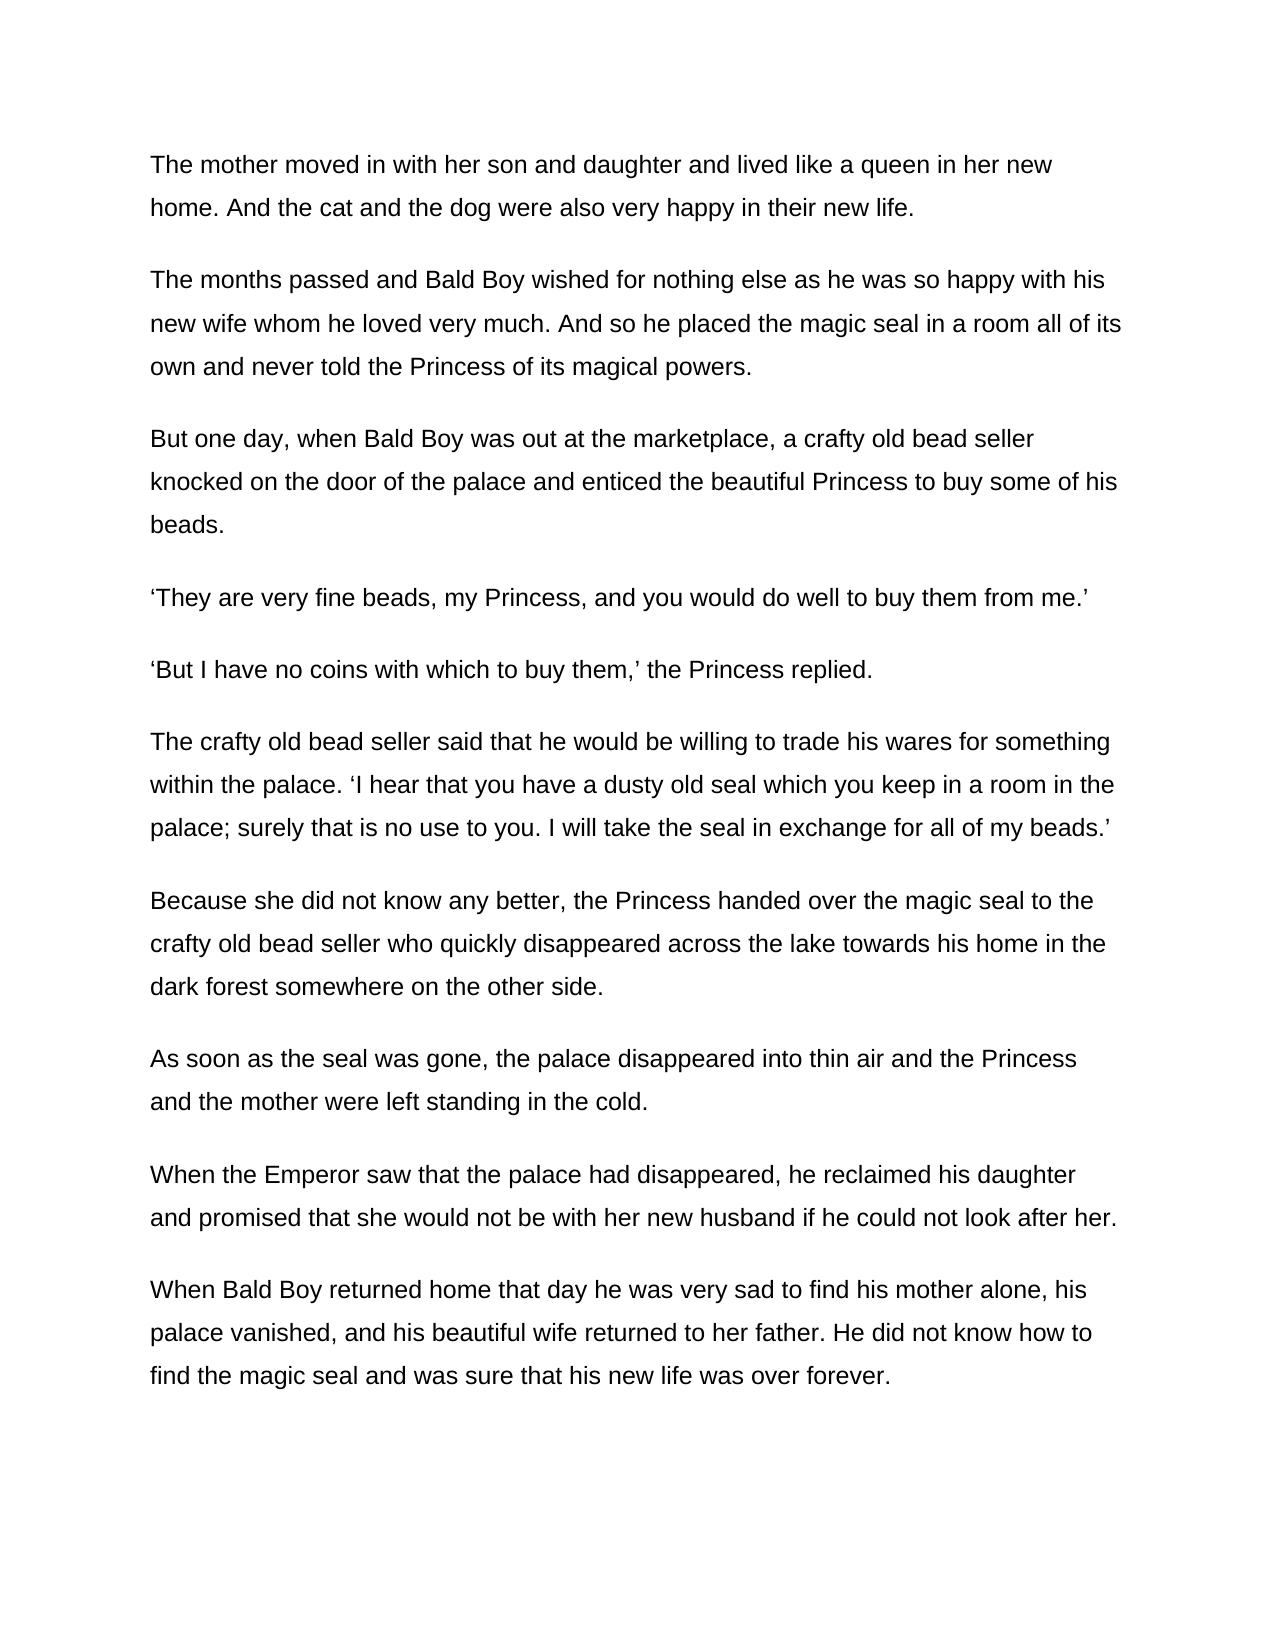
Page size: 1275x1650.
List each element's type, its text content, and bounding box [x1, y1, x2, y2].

text The crafty old bead seller said that he would be willing to trade his wares for something within the palace. ‘I hear that you have a dusty old seal which you keep in a room in the palace; surely that is no use to you. I will take the seal in exchange for all of my beads.’ [150, 727, 1125, 842]
text As soon as the seal was gone, the palace disappeared into thin air and the Princess and the mother were left standing in the cold. [150, 1044, 1125, 1116]
text Because she did not know any better, the Princess handed over the magic seal to the crafty old bead seller who quickly disappeared across the lake towards his home in the dark forest somewhere on the other side. [150, 886, 1125, 1001]
text The months passed and Bald Boy wished for nothing else as he was so happy with his new wife whom he loved very much. And so he placed the magic seal in a room all of its own and never told the Princess of its magical powers. [150, 265, 1125, 380]
text ‘But I have no coins with which to buy them,’ the Princess replied. [150, 655, 1125, 683]
text ‘They are very fine beads, my Princess, and you would do well to buy them from me.’ [150, 582, 1125, 611]
text When Bald Boy returned home that day he was very sad to find his mother alone, his palace vanished, and his beautiful wife returned to her father. He did not know how to find the magic seal and was sure that his new life was over forever. [150, 1275, 1125, 1390]
text But one day, when Bald Boy was out at the marketplace, a crafty old bead seller knocked on the door of the palace and enticed the beautiful Princess to buy some of his beads. [150, 424, 1125, 539]
text The mother moved in with her son and daughter and lived like a queen in her new home. And the cat and the dog were also very happy in their new life. [150, 150, 1125, 222]
text When the Emperor saw that the palace had disappeared, he reclaimed his daughter and promised that she would not be with her new husband if he could not look after her. [150, 1159, 1125, 1231]
